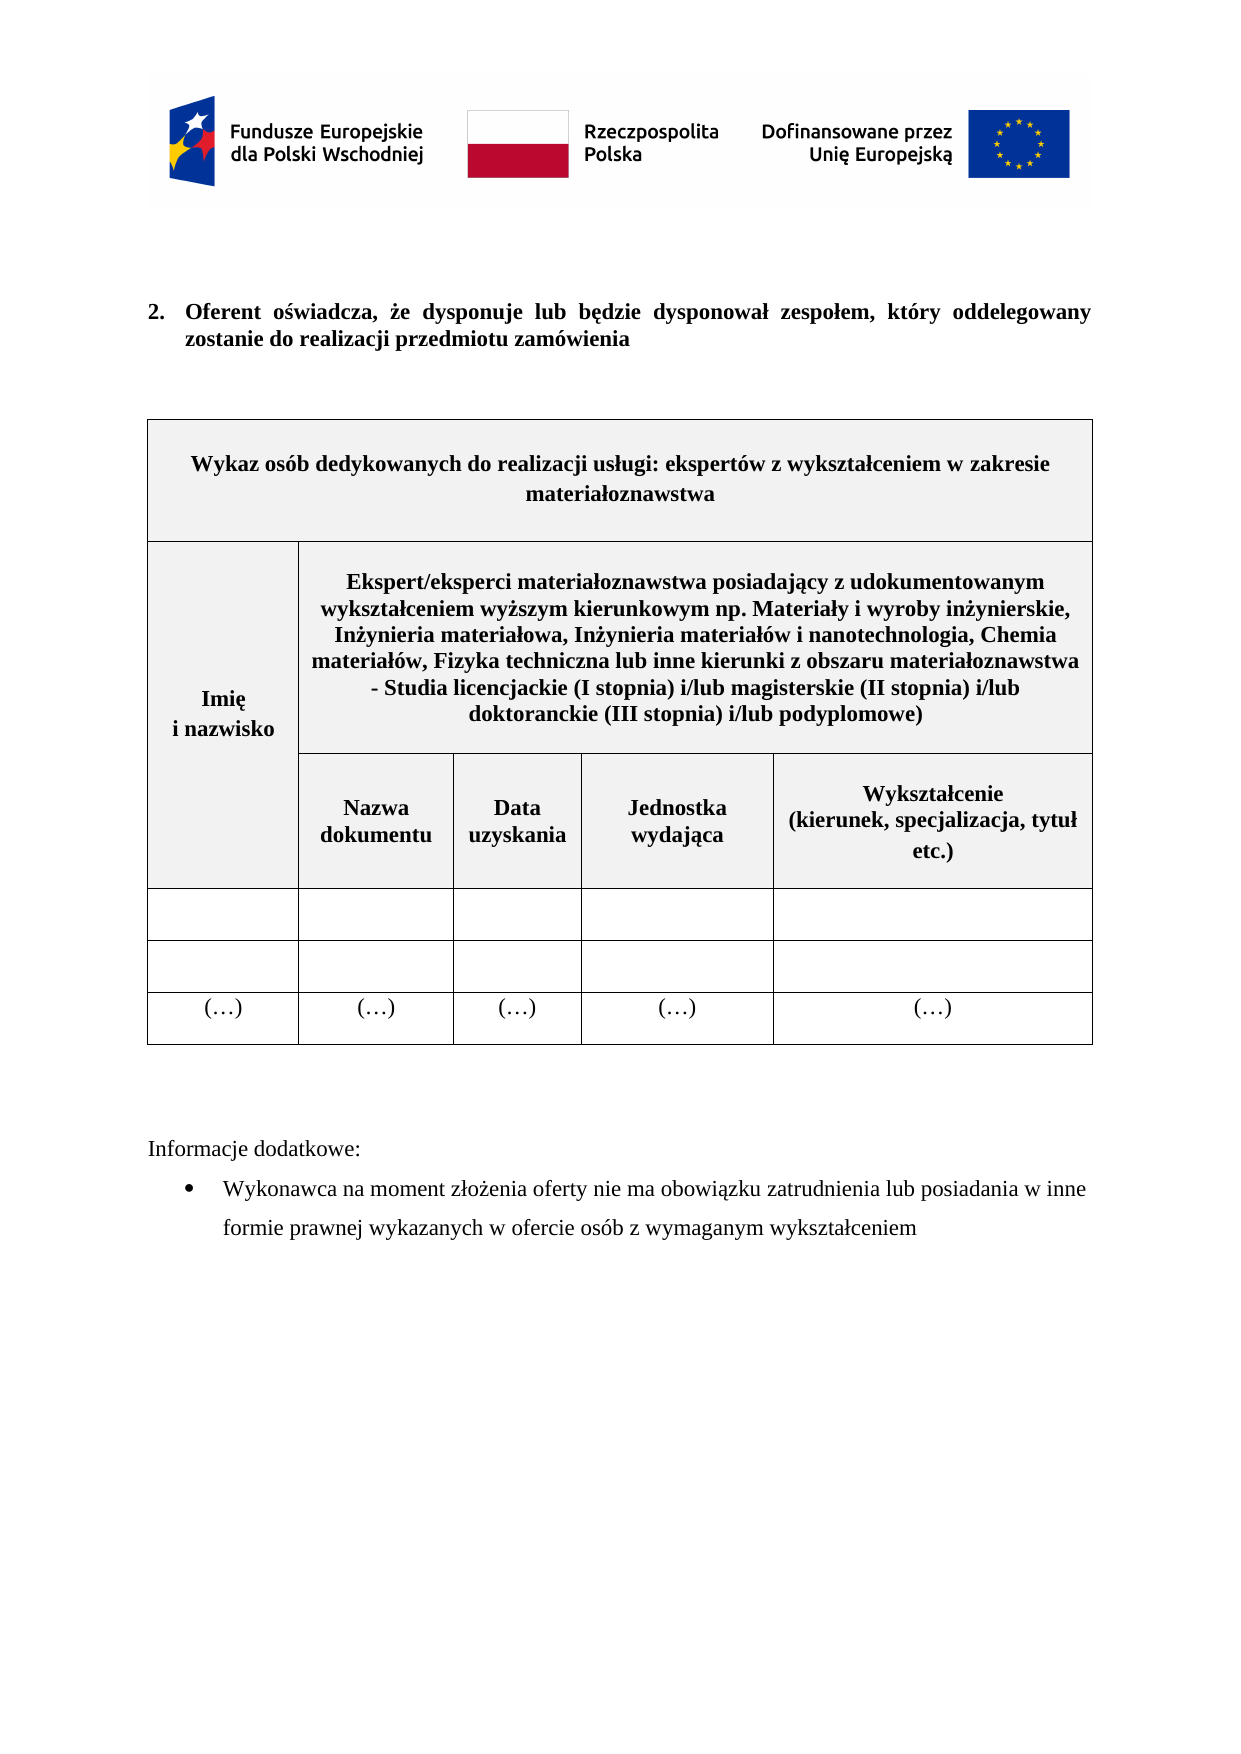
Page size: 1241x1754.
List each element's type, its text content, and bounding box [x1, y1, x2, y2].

table_cell [454, 889, 581, 940]
table_cell (…) [299, 993, 453, 1044]
table_cell Wykształcenie (kierunek, specjalizacja, tytuł etc.) [774, 754, 1092, 888]
table_cell (…) [454, 993, 581, 1044]
table_cell [148, 889, 298, 940]
table_cell Data uzyskania [454, 754, 581, 888]
table_cell Nazwa dokumentu [299, 754, 453, 888]
table_cell [774, 941, 1092, 992]
table_cell [582, 941, 773, 992]
table_cell (…) [582, 993, 773, 1044]
table_cell [582, 889, 773, 940]
table_cell (…) [148, 993, 298, 1044]
table_cell (…) [774, 993, 1092, 1044]
table_cell [299, 889, 453, 940]
table_cell [148, 941, 298, 992]
list Oferent oświadcza, że dysponuje lub będzie dysponował zespołem, który oddelegowany zostanie do realizacji przedmiotu zamówienia [148, 298, 1093, 351]
picture [147, 73, 1092, 209]
text Informacje dodatkowe: [148, 1135, 1093, 1162]
table_cell Jednostka wydająca [582, 754, 773, 888]
table_cell Ekspert/eksperci materiałoznawstwa posiadający z udokumentowanym wykształceniem wyższym kierunkowym np. Materiały i wyroby inżynierskie, Inżynieria materiałowa, Inżynieria materiałów i nanotechnologia, Chemia materiałów, Fizyka techniczna lub inne kierunki z obszaru materiałoznawstwa - Studia licencjackie (I stopnia) i/lub magisterskie (II stopnia) i/lub doktoranckie (III stopnia) i/lub podyplomowe) [299, 542, 1092, 753]
table_header Wykaz osób dedykowanych do realizacji usługi: ekspertów z wykształceniem w zakresie materiałoznawstwa [148, 420, 1092, 541]
table_cell [299, 941, 453, 992]
list Wykonawca na moment złożenia oferty nie ma obowiązku zatrudnienia lub posiadania w inne formie prawnej wykazanych w ofercie osób z wymaganym wykształceniem [185, 1175, 1093, 1241]
table_cell [774, 889, 1092, 940]
table_cell Imię i nazwisko [148, 542, 298, 888]
table_cell [454, 941, 581, 992]
